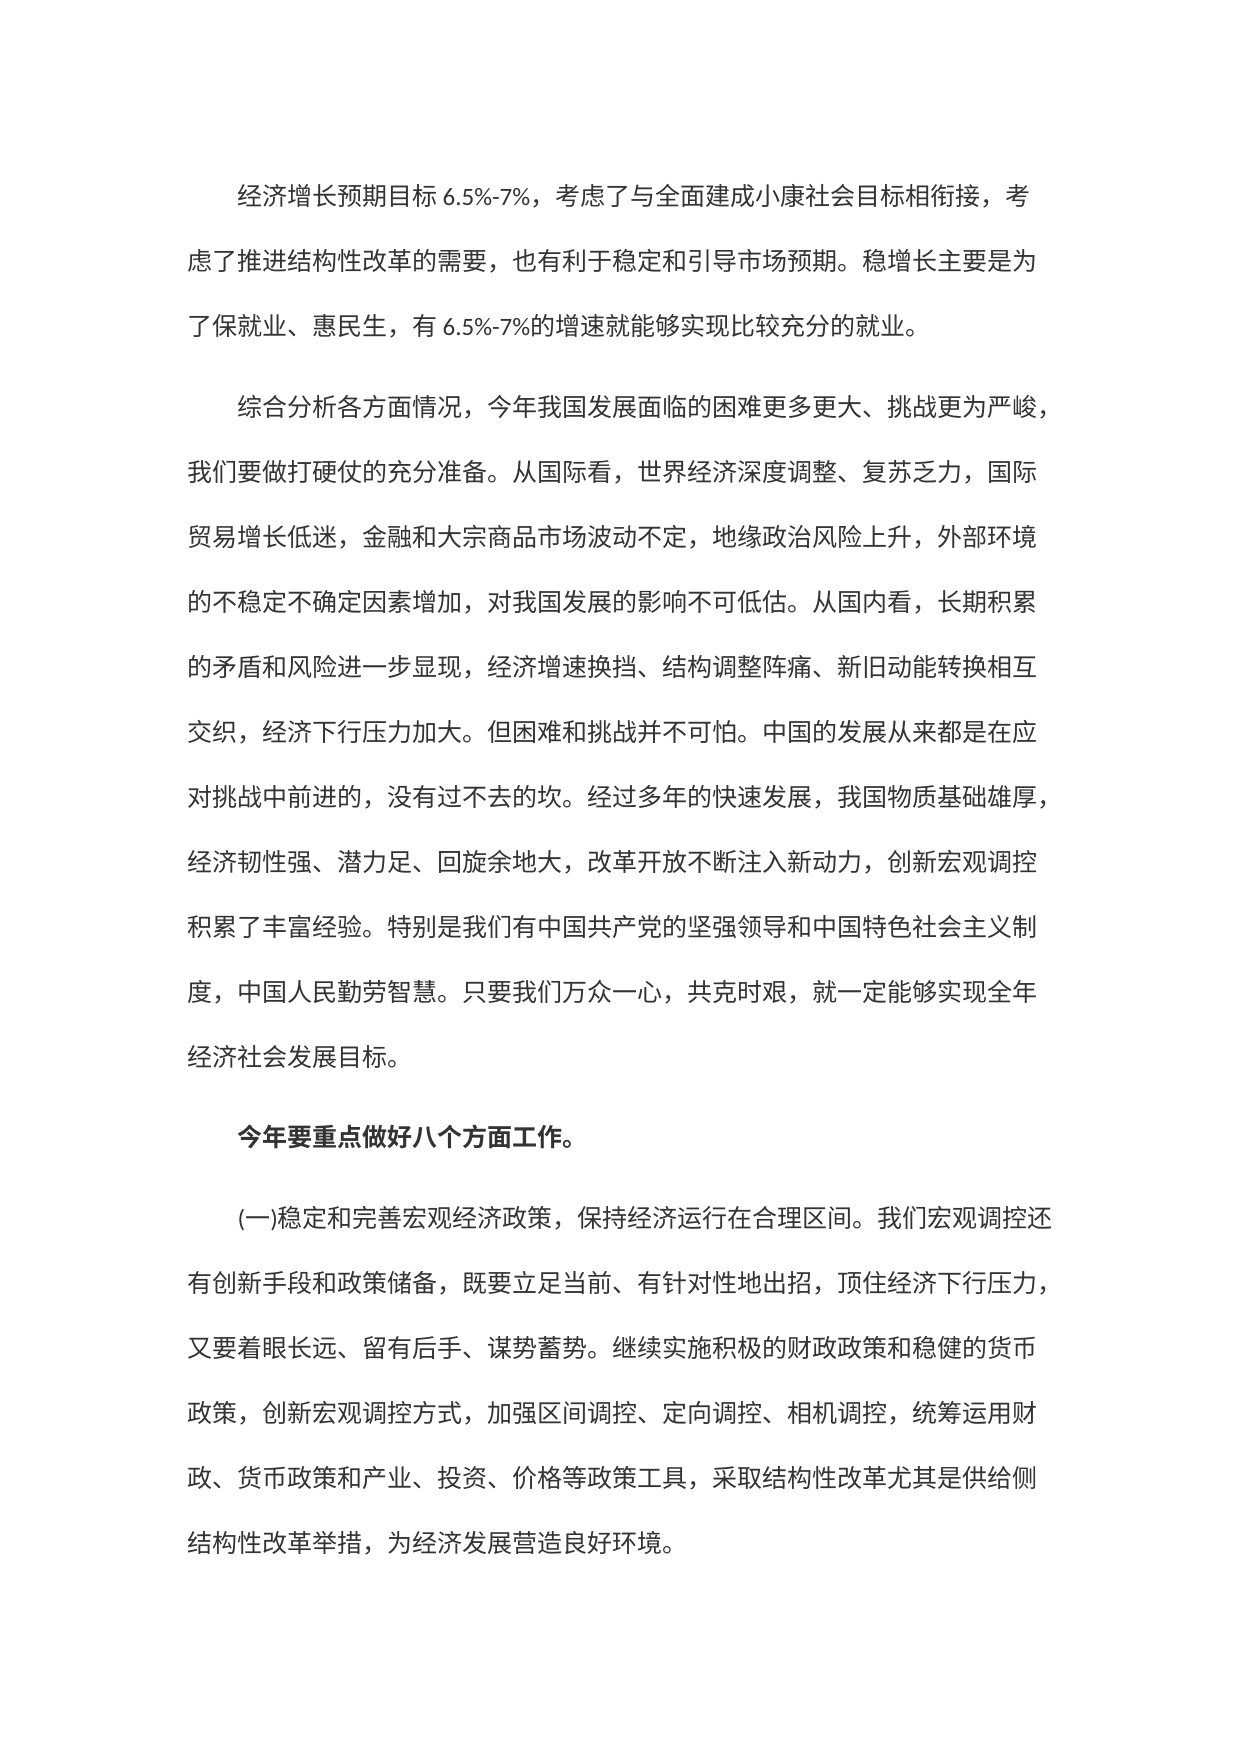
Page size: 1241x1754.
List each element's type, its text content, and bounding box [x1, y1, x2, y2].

text 今年要重点做好八个方面工作。 [187, 1103, 1053, 1168]
text 综合分析各方面情况，今年我国发展面临的困难更多更大、挑战更为严峻，我们要做打硬仗的充分准备。从国际看，世界经济深度调整、复苏乏力，国际贸易增长低迷，金融和大宗商品市场波动不定，地缘政治风险上升，外部环境的不稳定不确定因素增加，对我国发展的影响不可低估。从国内看，长期积累的矛盾和风险进一步显现，经济增速换挡、结构调整阵痛、新旧动能转换相互交织，经济下行压力加大。但困难和挑战并不可怕。中国的发展从来都是在应对挑战中前进的，没有过不去的坎。经过多年的快速发展，我国物质基础雄厚，经济韧性强、潜力足、回旋余地大，改革开放不断注入新动力，创新宏观调控积累了丰富经验。特别是我们有中国共产党的坚强领导和中国特色社会主义制度，中国人民勤劳智慧。只要我们万众一心，共克时艰，就一定能够实现全年经济社会发展目标。 [187, 373, 1053, 1088]
text (一)稳定和完善宏观经济政策，保持经济运行在合理区间。我们宏观调控还有创新手段和政策储备，既要立足当前、有针对性地出招，顶住经济下行压力，又要着眼长远、留有后手、谋势蓄势。继续实施积极的财政政策和稳健的货币政策，创新宏观调控方式，加强区间调控、定向调控、相机调控，统筹运用财政、货币政策和产业、投资、价格等政策工具，采取结构性改革尤其是供给侧结构性改革举措，为经济发展营造良好环境。 [187, 1184, 1053, 1574]
text 经济增长预期目标6.5%-7%，考虑了与全面建成小康社会目标相衔接，考虑了推进结构性改革的需要，也有利于稳定和引导市场预期。稳增长主要是为了保就业、惠民生，有6.5%-7%的增速就能够实现比较充分的就业。 [187, 162, 1053, 357]
